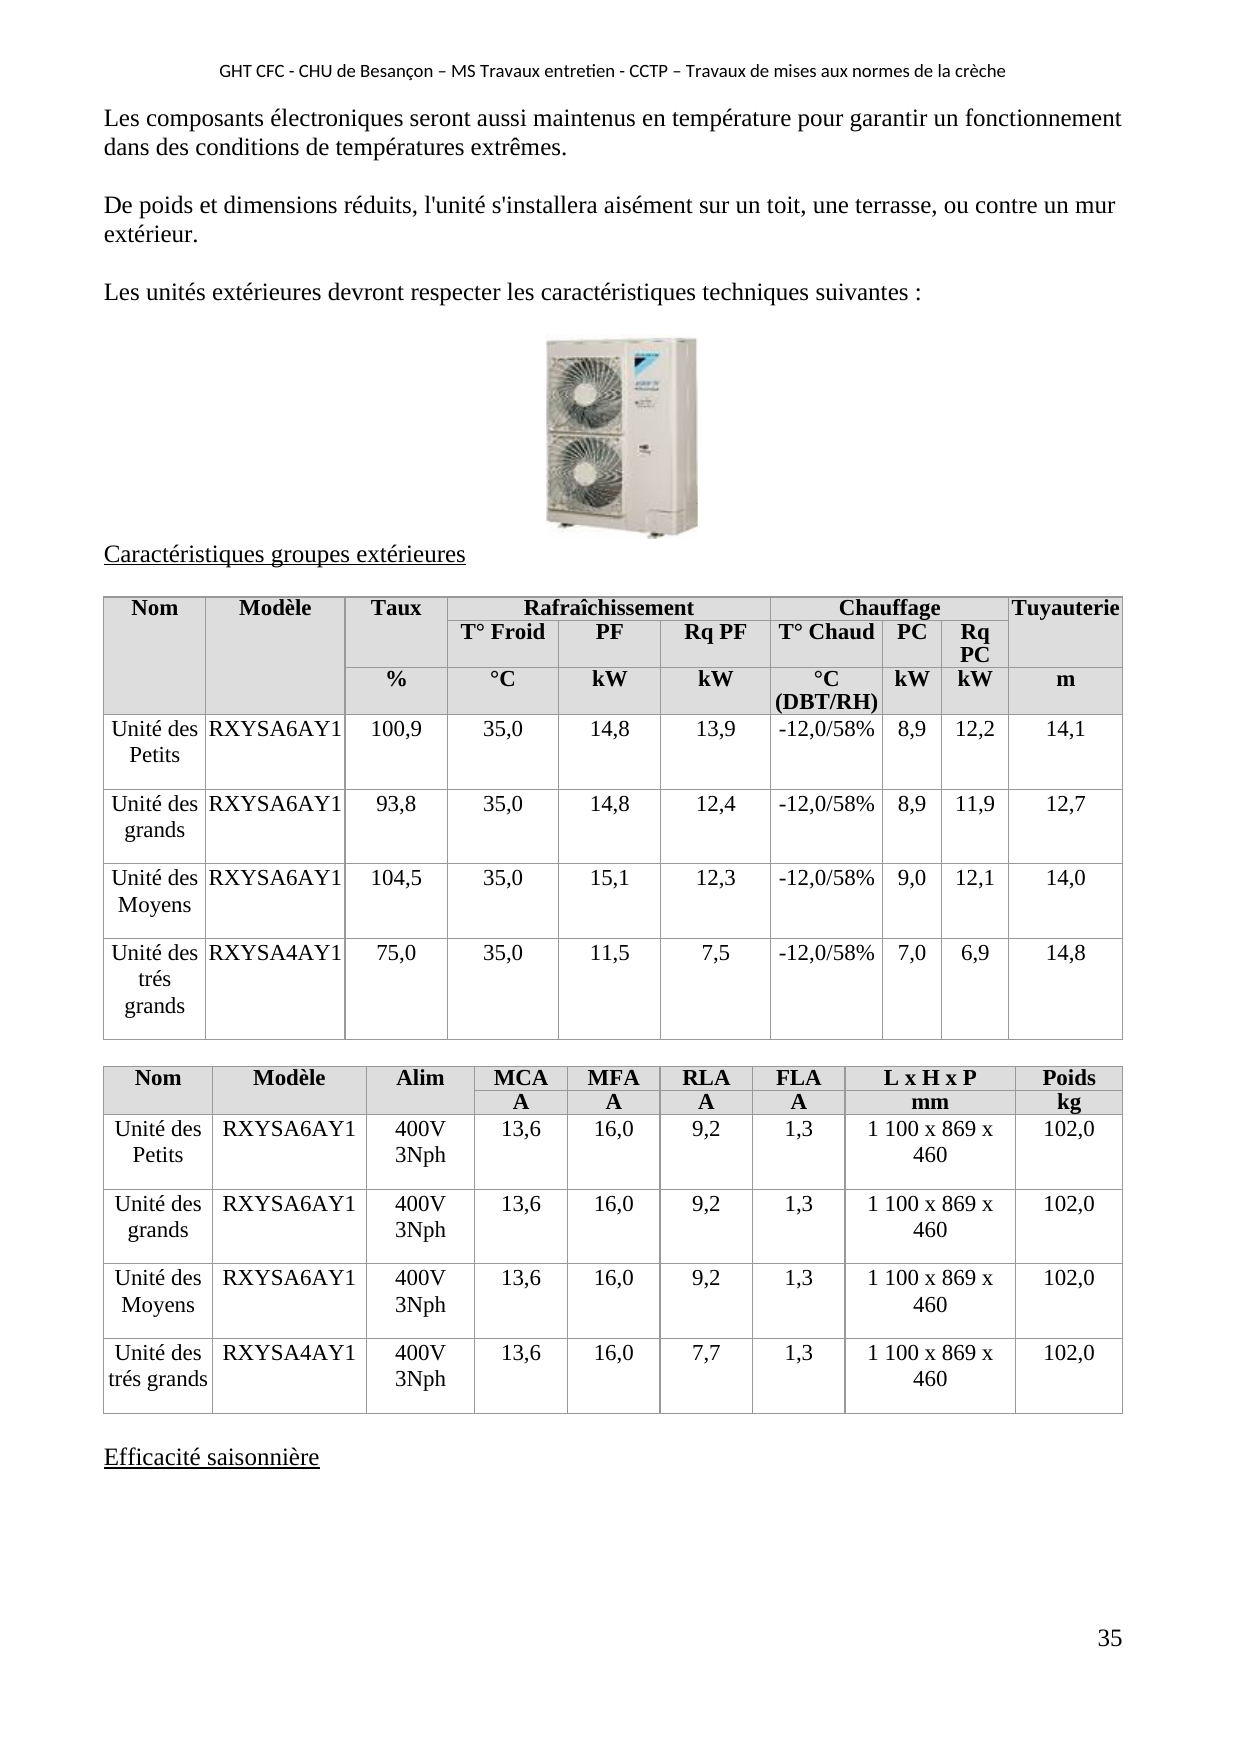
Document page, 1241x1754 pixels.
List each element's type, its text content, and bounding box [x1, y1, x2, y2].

table_cell 8,9 [883, 790, 941, 863]
table_cell 14,8 [1009, 939, 1122, 1039]
table_cell 16,0 [568, 1339, 659, 1412]
text De poids et dimensions réduits, l'unité s'installera aisément sur un toit, une terrasse, ou contre un mur extérieur. [103, 190, 1122, 248]
table_header Nom [104, 1067, 212, 1114]
table_header Alim [367, 1067, 474, 1114]
table_cell Rq PF [661, 621, 770, 667]
table_cell 16,0 [568, 1190, 659, 1263]
table_cell 35,0 [448, 715, 558, 789]
table_cell 100,9 [346, 715, 447, 789]
table_cell kW [661, 668, 770, 714]
table_cell 400V 3Nph [367, 1264, 474, 1338]
table_cell RXYSA6AY1 [206, 715, 344, 789]
table_cell 104,5 [346, 864, 447, 938]
text Les unités extérieures devront respecter les caractéristiques techniques suivantes : [103, 277, 1122, 306]
table_cell 14,1 [1009, 715, 1122, 789]
table_cell 14,0 [1009, 864, 1122, 938]
table_cell 9,2 [661, 1115, 752, 1189]
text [103, 103, 1122, 161]
table_cell 13,9 [661, 715, 770, 789]
table_cell 35,0 [448, 790, 558, 863]
table_cell Unité des trés grands [104, 1339, 212, 1412]
table_cell 16,0 [568, 1115, 659, 1189]
table_cell m [1009, 668, 1122, 714]
table_cell 12,4 [661, 790, 770, 863]
table_cell 35,0 [448, 939, 558, 1039]
table_header Nom [104, 598, 205, 714]
table_cell RXYSA6AY1 [213, 1115, 366, 1189]
table_cell Unité des trés grands [104, 939, 205, 1039]
table_cell 1,3 [753, 1339, 844, 1412]
table_cell Unité des grands [104, 790, 205, 863]
table_cell Unité des grands [104, 1190, 212, 1263]
table_cell 12,3 [661, 864, 770, 938]
table_cell PF [559, 621, 660, 667]
table_cell 8,9 [883, 715, 941, 789]
table_cell 11,5 [559, 939, 660, 1039]
table_cell 14,8 [559, 715, 660, 789]
table_cell 9,2 [661, 1190, 752, 1263]
table_cell °C [448, 668, 558, 714]
table_cell 400V 3Nph [367, 1115, 474, 1189]
table_cell Unité des Moyens [104, 864, 205, 938]
table_cell 75,0 [346, 939, 447, 1039]
table_cell 9,2 [661, 1264, 752, 1338]
table_cell 12,7 [1009, 790, 1122, 863]
table_cell RXYSA4AY1 [213, 1339, 366, 1412]
table_cell T° Chaud [771, 621, 882, 667]
table_cell % [346, 668, 447, 714]
table_cell T° Froid [448, 621, 558, 667]
table_header Taux [346, 598, 447, 667]
table_cell 7,7 [661, 1339, 752, 1412]
table_cell 14,8 [559, 790, 660, 863]
table_cell 400V 3Nph [367, 1339, 474, 1412]
table_cell RXYSA6AY1 [206, 864, 344, 938]
table_cell RXYSA6AY1 [213, 1264, 366, 1338]
table_header Tuyauterie [1009, 598, 1122, 667]
table_cell 16,0 [568, 1264, 659, 1338]
table_cell 7,5 [661, 939, 770, 1039]
table_cell 1 100 x 869 x 460 [846, 1190, 1015, 1263]
table_cell -12,0/58% [771, 864, 882, 938]
table_cell 9,0 [883, 864, 941, 938]
table_cell 1,3 [753, 1115, 844, 1189]
table_cell 93,8 [346, 790, 447, 863]
table_cell -12,0/58% [771, 939, 882, 1039]
table_cell Unité des Moyens [104, 1264, 212, 1338]
table_cell Unité des Petits [104, 715, 205, 789]
table_cell kW [942, 668, 1008, 714]
table_cell RXYSA6AY1 [206, 790, 344, 863]
table_cell 35,0 [448, 864, 558, 938]
table_cell kW [883, 668, 941, 714]
table_cell 12,2 [942, 715, 1008, 789]
table_cell 15,1 [559, 864, 660, 938]
table_cell RXYSA4AY1 [206, 939, 344, 1039]
table_cell 1,3 [753, 1264, 844, 1338]
table_cell Unité des Petits [104, 1115, 212, 1189]
table_cell kW [559, 668, 660, 714]
table_cell 1 100 x 869 x 460 [846, 1339, 1015, 1412]
picture [546, 334, 698, 539]
table_cell 7,0 [883, 939, 941, 1039]
table_header Modèle [206, 598, 344, 714]
text Caractéristiques groupes extérieures [103, 539, 1122, 568]
text Efficacité saisonnière [103, 1442, 1122, 1471]
table_cell 12,1 [942, 864, 1008, 938]
table_cell PC [883, 621, 941, 667]
table_cell 400V 3Nph [367, 1190, 474, 1263]
table_cell 6,9 [942, 939, 1008, 1039]
table_cell 11,9 [942, 790, 1008, 863]
table_cell RXYSA6AY1 [213, 1190, 366, 1263]
table_cell 102,0 [1016, 1190, 1122, 1263]
table_cell -12,0/58% [771, 790, 882, 863]
table_cell 1 100 x 869 x 460 [846, 1115, 1015, 1189]
table_cell 102,0 [1016, 1115, 1122, 1189]
table_header Modèle [213, 1067, 366, 1114]
table_cell -12,0/58% [771, 715, 882, 789]
table_cell 1,3 [753, 1190, 844, 1263]
table_cell 102,0 [1016, 1264, 1122, 1338]
table_cell 13,6 [475, 1190, 567, 1263]
table_cell 13,6 [475, 1115, 567, 1189]
table_cell 102,0 [1016, 1339, 1122, 1412]
table_cell 13,6 [475, 1339, 567, 1412]
table_cell 1 100 x 869 x 460 [846, 1264, 1015, 1338]
table_cell 13,6 [475, 1264, 567, 1338]
